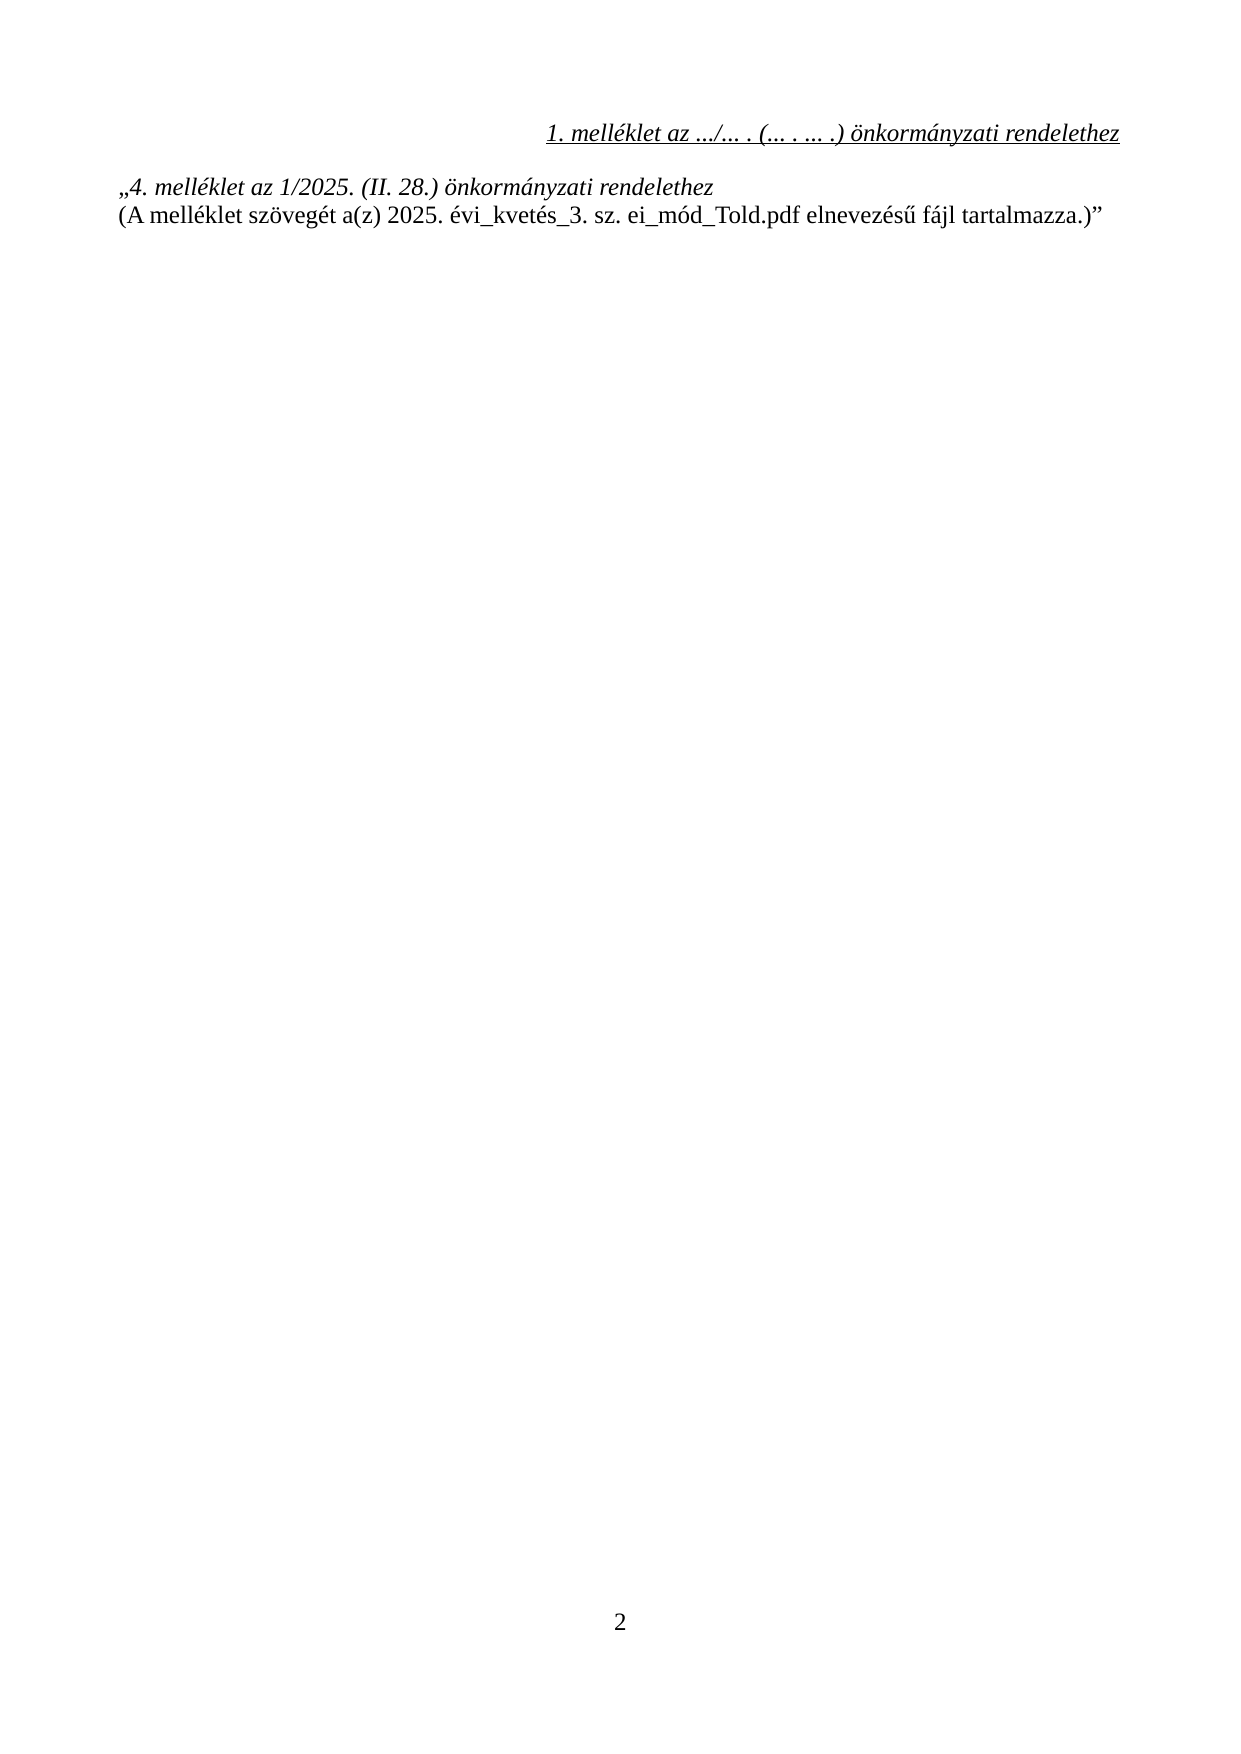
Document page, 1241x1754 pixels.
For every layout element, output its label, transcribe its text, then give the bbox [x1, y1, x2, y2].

text (A melléklet szövegét a(z) 2025. évi_kvetés_3. sz. ei_mód_Told.pdf elnevezésű fájl tartalmazza.)” [118, 201, 1122, 229]
text 1. melléklet az .../... . (... . ... .) önkormányzati rendelethez [118, 118, 1122, 147]
text „4. melléklet az 1/2025. (II. 28.) önkormányzati rendelethez [118, 172, 1122, 201]
